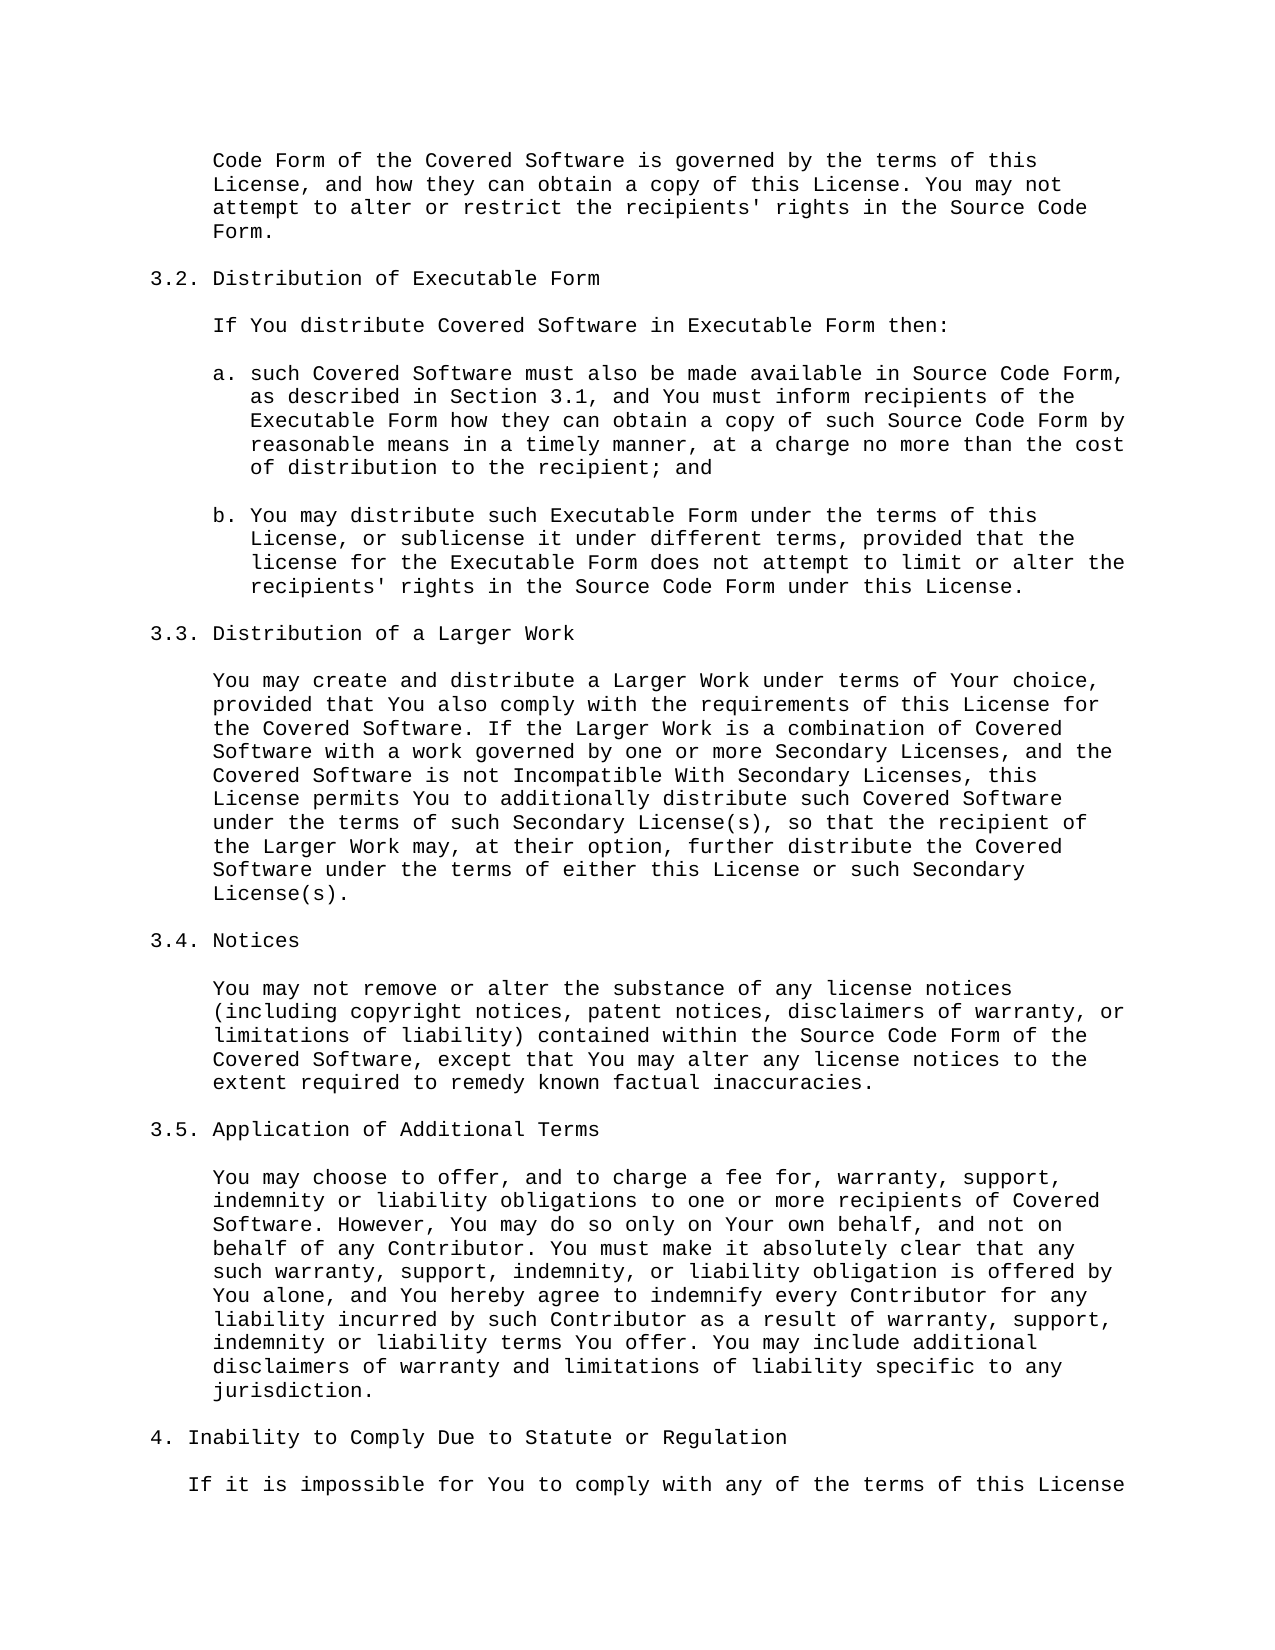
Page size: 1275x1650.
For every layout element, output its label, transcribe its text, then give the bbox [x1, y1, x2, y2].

text You may not remove or alter the substance of any license notices [150, 978, 1125, 1001]
text as described in Section 3.1, and You must inform recipients of the [150, 386, 1125, 410]
text extent required to remedy known factual inaccuracies. [150, 1072, 1125, 1096]
text disclaimers of warranty and limitations of liability specific to any [150, 1356, 1125, 1379]
text b. You may distribute such Executable Form under the terms of this [150, 505, 1125, 528]
text under the terms of such Secondary License(s), so that the recipient of [150, 812, 1125, 836]
text 3.5. Application of Additional Terms [150, 1119, 1125, 1143]
text (including copyright notices, patent notices, disclaimers of warranty, or [150, 1001, 1125, 1025]
text behalf of any Contributor. You must make it absolutely clear that any [150, 1238, 1125, 1261]
text reasonable means in a timely manner, at a charge no more than the cost [150, 434, 1125, 457]
text such warranty, support, indemnity, or liability obligation is offered by [150, 1261, 1125, 1285]
text License, and how they can obtain a copy of this License. You may not [150, 174, 1125, 197]
text You may create and distribute a Larger Work under terms of Your choice, [150, 670, 1125, 694]
text License(s). [150, 883, 1125, 907]
text 3.4. Notices [150, 930, 1125, 954]
text Software. However, You may do so only on Your own behalf, and not on [150, 1214, 1125, 1238]
text liability incurred by such Contributor as a result of warranty, support, [150, 1309, 1125, 1332]
text Covered Software is not Incompatible With Secondary Licenses, this [150, 765, 1125, 788]
text provided that You also comply with the requirements of this License for [150, 694, 1125, 717]
text jurisdiction. [150, 1379, 1125, 1403]
text Software under the terms of either this License or such Secondary [150, 859, 1125, 883]
text attempt to alter or restrict the recipients' rights in the Source Code [150, 197, 1125, 221]
text License, or sublicense it under different terms, provided that the [150, 528, 1125, 552]
text of distribution to the recipient; and [150, 457, 1125, 481]
text indemnity or liability terms You offer. You may include additional [150, 1332, 1125, 1356]
text You may choose to offer, and to charge a fee for, warranty, support, [150, 1167, 1125, 1190]
text Covered Software, except that You may alter any license notices to the [150, 1048, 1125, 1072]
text If it is impossible for You to comply with any of the terms of this License [150, 1474, 1125, 1498]
text a. such Covered Software must also be made available in Source Code Form, [150, 363, 1125, 386]
text limitations of liability) contained within the Source Code Form of the [150, 1025, 1125, 1048]
text indemnity or liability obligations to one or more recipients of Covered [150, 1190, 1125, 1214]
text recipients' rights in the Source Code Form under this License. [150, 576, 1125, 599]
text the Larger Work may, at their option, further distribute the Covered [150, 836, 1125, 859]
text Code Form of the Covered Software is governed by the terms of this [150, 150, 1125, 174]
text 3.3. Distribution of a Larger Work [150, 623, 1125, 647]
text the Covered Software. If the Larger Work is a combination of Covered [150, 717, 1125, 741]
text Form. [150, 221, 1125, 244]
text Software with a work governed by one or more Secondary Licenses, and the [150, 741, 1125, 765]
text If You distribute Covered Software in Executable Form then: [150, 316, 1125, 339]
text You alone, and You hereby agree to indemnify every Contributor for any [150, 1285, 1125, 1309]
text Executable Form how they can obtain a copy of such Source Code Form by [150, 410, 1125, 434]
text License permits You to additionally distribute such Covered Software [150, 788, 1125, 812]
text license for the Executable Form does not attempt to limit or alter the [150, 552, 1125, 576]
text 4. Inability to Comply Due to Statute or Regulation [150, 1427, 1125, 1451]
text 3.2. Distribution of Executable Form [150, 268, 1125, 292]
